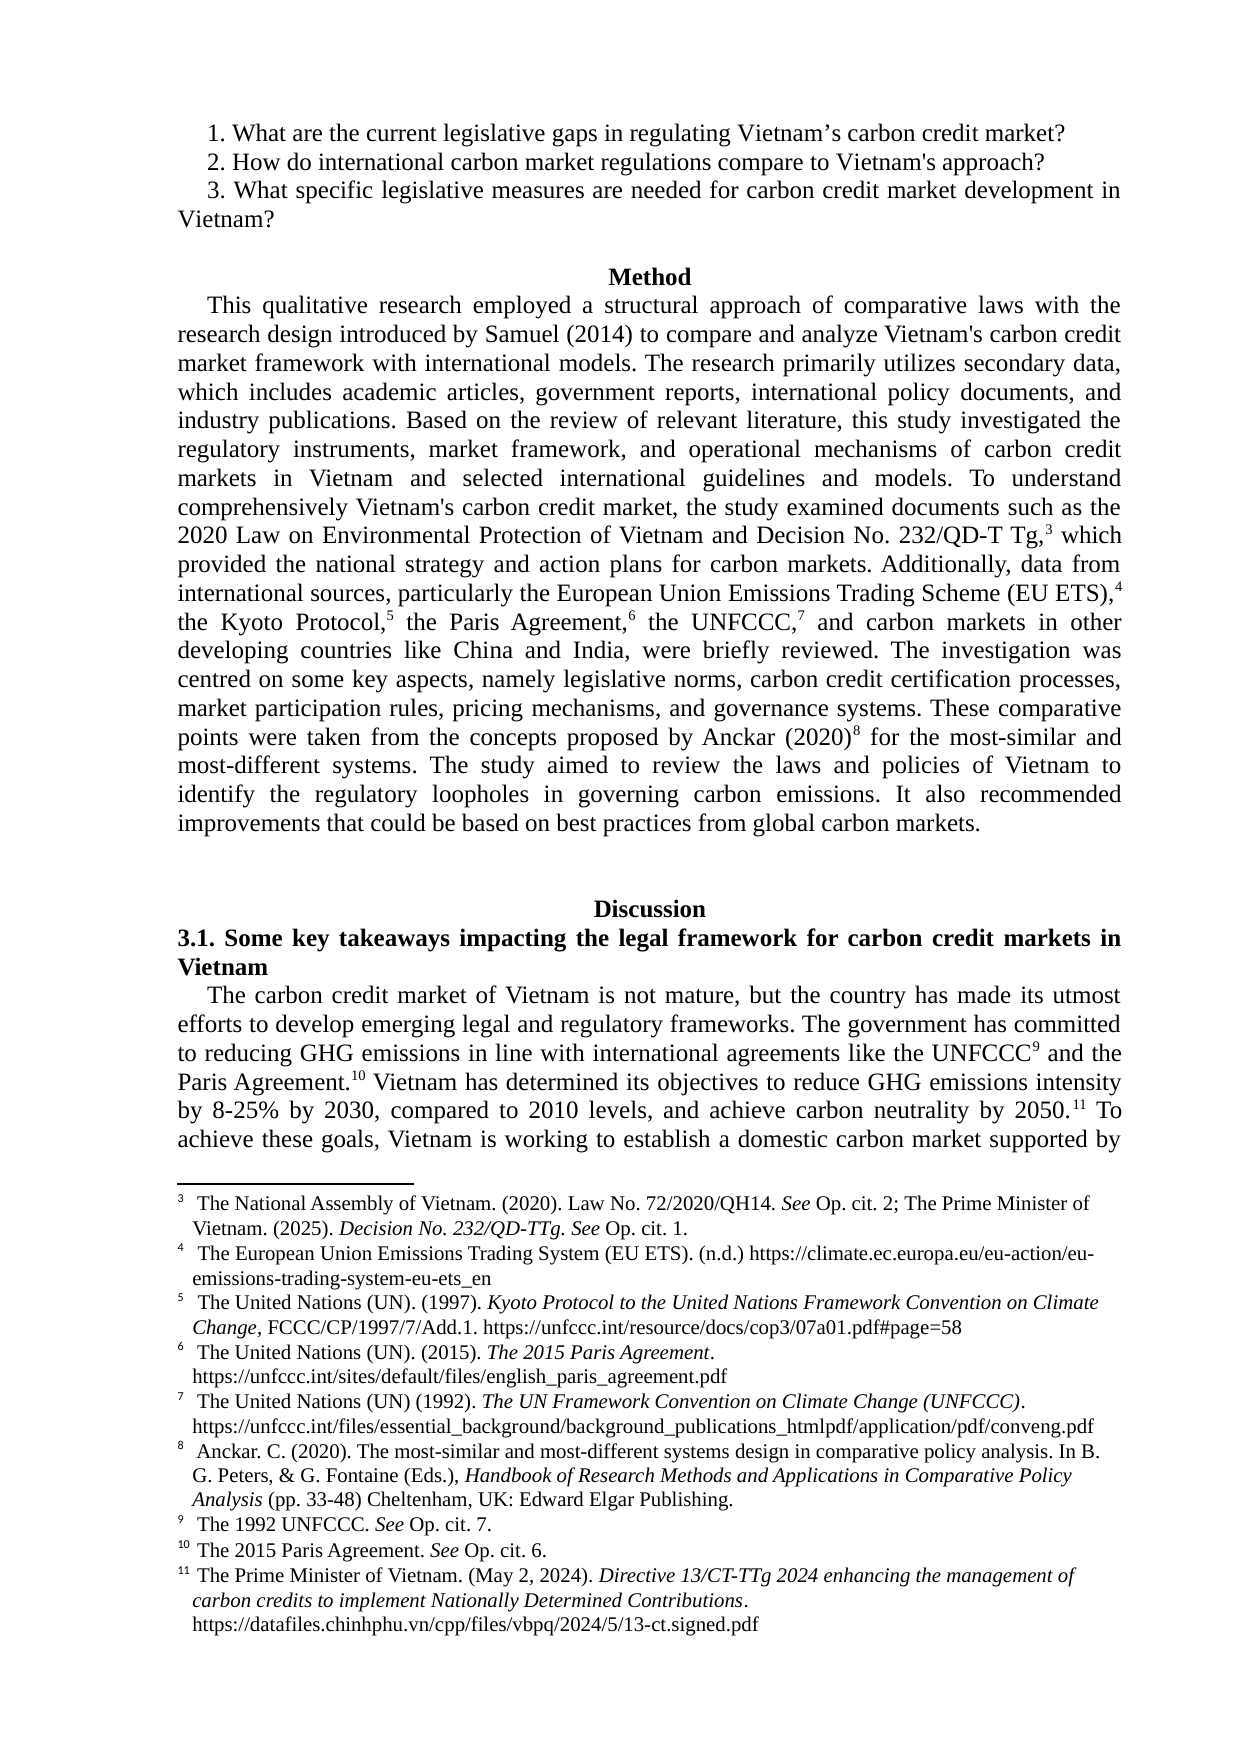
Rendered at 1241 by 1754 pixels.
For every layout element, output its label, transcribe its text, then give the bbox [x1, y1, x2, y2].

text 2. How do international carbon market regulations compare to Vietnam's approach? [177, 147, 1122, 176]
text This qualitative research employed a structural approach of comparative laws with the research design introduced by Samuel (2014) to compare and analyze Vietnam's carbon credit market framework with international models. The research primarily utilizes secondary data, which includes academic articles, government reports, international policy documents, and industry publications. Based on the review of relevant literature, this study investigated the regulatory instruments, market framework, and operational mechanisms of carbon credit markets in Vietnam and selected international guidelines and models. To understand comprehensively Vietnam's carbon credit market, the study examined documents such as the 2020 Law on Environmental Protection of Vietnam and Decision No. 232/QD-T Tg, which provided the national strategy and action plans for carbon markets. Additionally, data from international sources, particularly the European Union Emissions Trading Scheme (EU ETS), the Kyoto Protocol, the Paris Agreement, the UNFCCC, and carbon markets in other developing countries like China and India, were briefly reviewed. The investigation was centred on some key aspects, namely legislative norms, carbon credit certification processes, market participation rules, pricing mechanisms, and governance systems. These comparative points were taken from the concepts proposed by Anckar (2020) for the most-similar and most-different systems. The study aimed to review the laws and policies of Vietnam to identify the regulatory loopholes in governing carbon emissions. It also recommended improvements that could be based on best practices from global carbon markets. [177, 291, 1122, 837]
text Method [177, 262, 1122, 291]
text 1. What are the current legislative gaps in regulating Vietnam’s carbon credit market? [177, 118, 1122, 147]
text Discussion [177, 894, 1122, 923]
text The carbon credit market of Vietnam is not mature, but the country has made its utmost efforts to develop emerging legal and regulatory frameworks. The government has committed to reducing GHG emissions in line with international agreements like the UNFCCC and the Paris Agreement. Vietnam has determined its objectives to reduce GHG emissions intensity by 8-25% by 2030, compared to 2010 levels, and achieve carbon neutrality by 2050. To achieve these goals, Vietnam is working to establish a domestic carbon market supported by legislation that regulates carbon credit trading and incentivizes emissions reductions. The primary law governing environmental protection and carbon markets is the 2020 Law on Environmental Protection, specifically Law No. 72/2020/QH14. This law sets general principles for emission reduction and pollution control but does not fully address the complexities of carbon credit trading or establish a complete carbon market. As an example of the level of commitment from the Vietnamese government, a specific legislative instrument specifying the development of a domestic carbon market is outlined in Decision No. 232/QD-Ttg, issued in 2025, In particular, this Decision includes specific roadmaps to establish the mechanisms of carbon price and market (including carbon tax and carbon trading) and mechanisms of certification, monitoring, and reporting of carbon credit (Section 3). Although this Decision has been put into effect, its impacts are not very impressive, and further improvements are needed in the details and enforcement of the proposed measures (Nghiep & Ha, 2023). This suggests that Vietnam's carbon market is just emerging and still needs considerable work to achieve climate objectives. [177, 981, 1122, 1153]
text 3.1. Some key takeaways impacting the legal framework for carbon credit markets in Vietnam [177, 923, 1122, 981]
text 3. What specific legislative measures are needed for carbon credit market development in Vietnam? [177, 176, 1122, 233]
